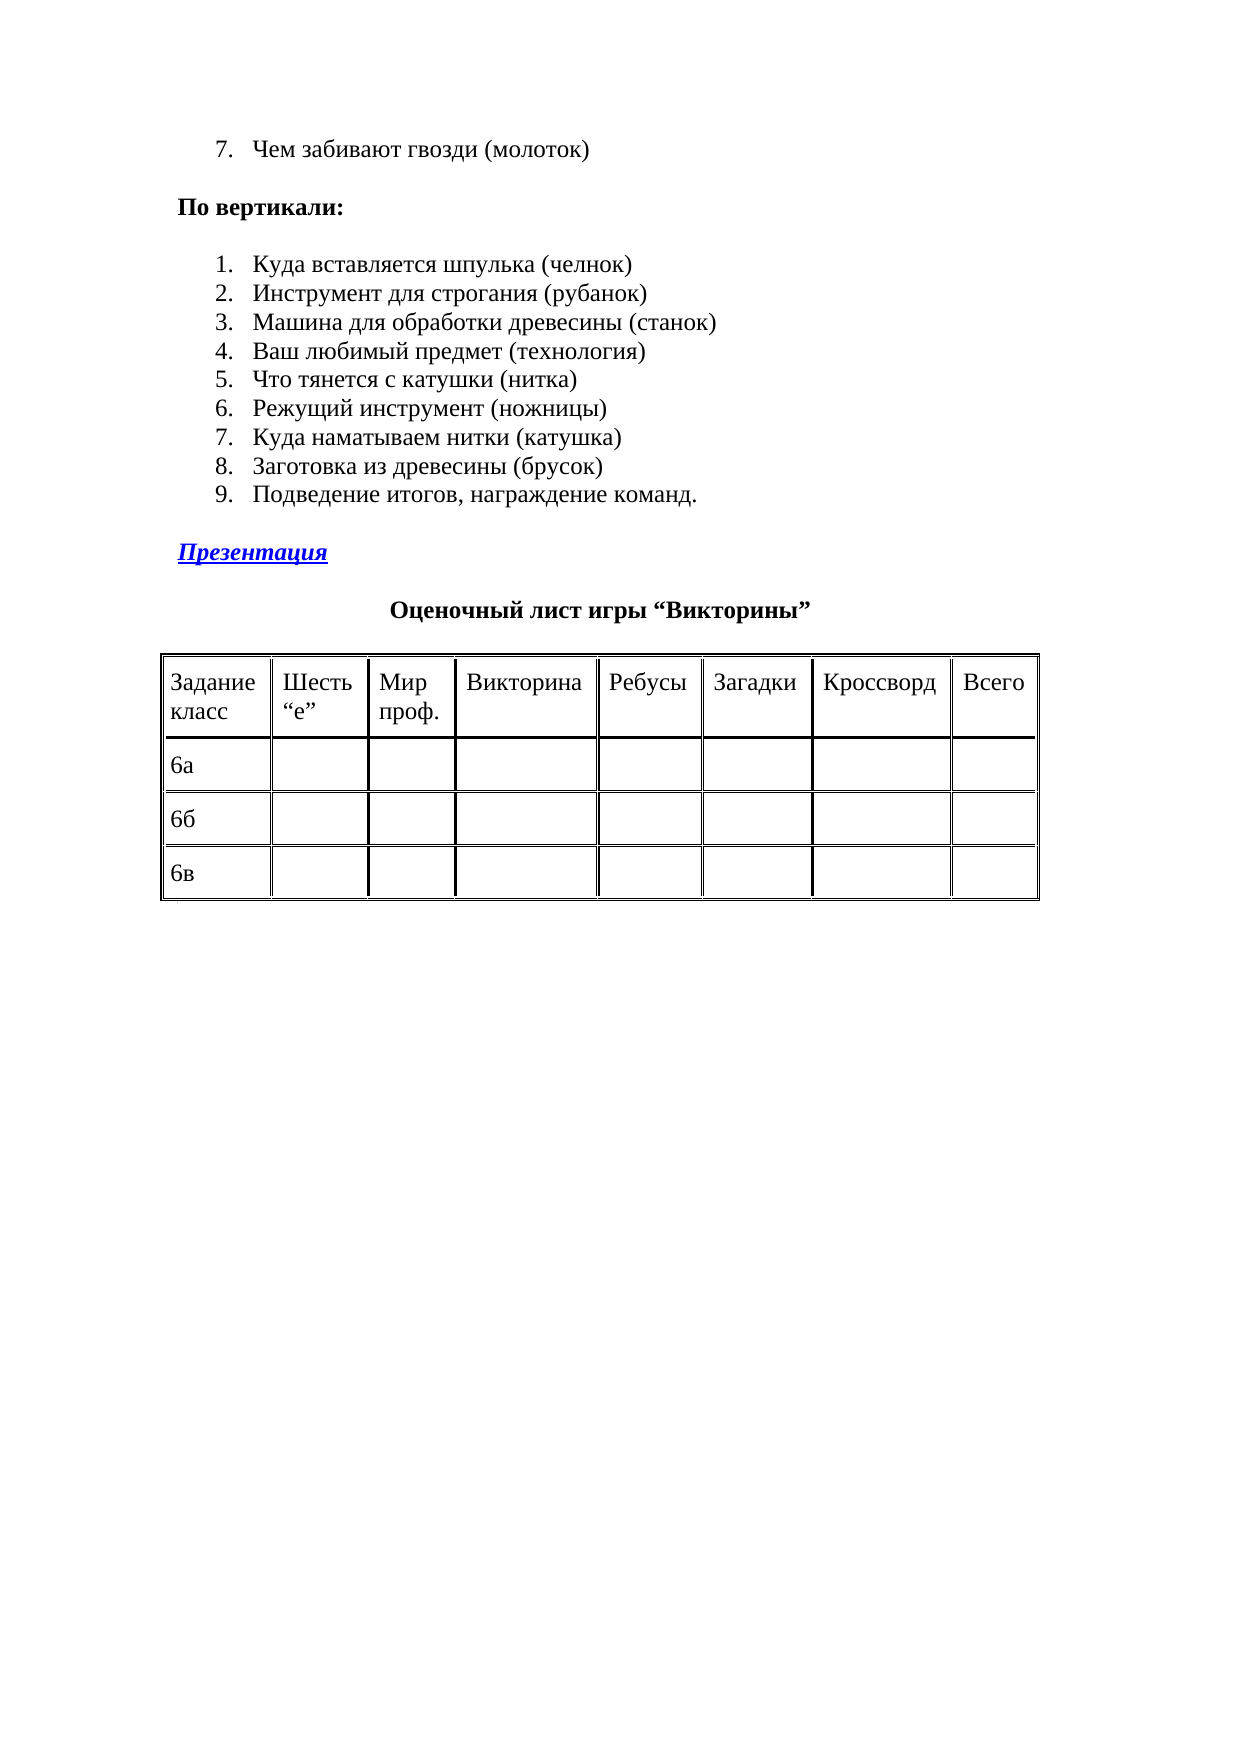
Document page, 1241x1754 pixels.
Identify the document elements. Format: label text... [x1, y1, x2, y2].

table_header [162, 118, 1038, 653]
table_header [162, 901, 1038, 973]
